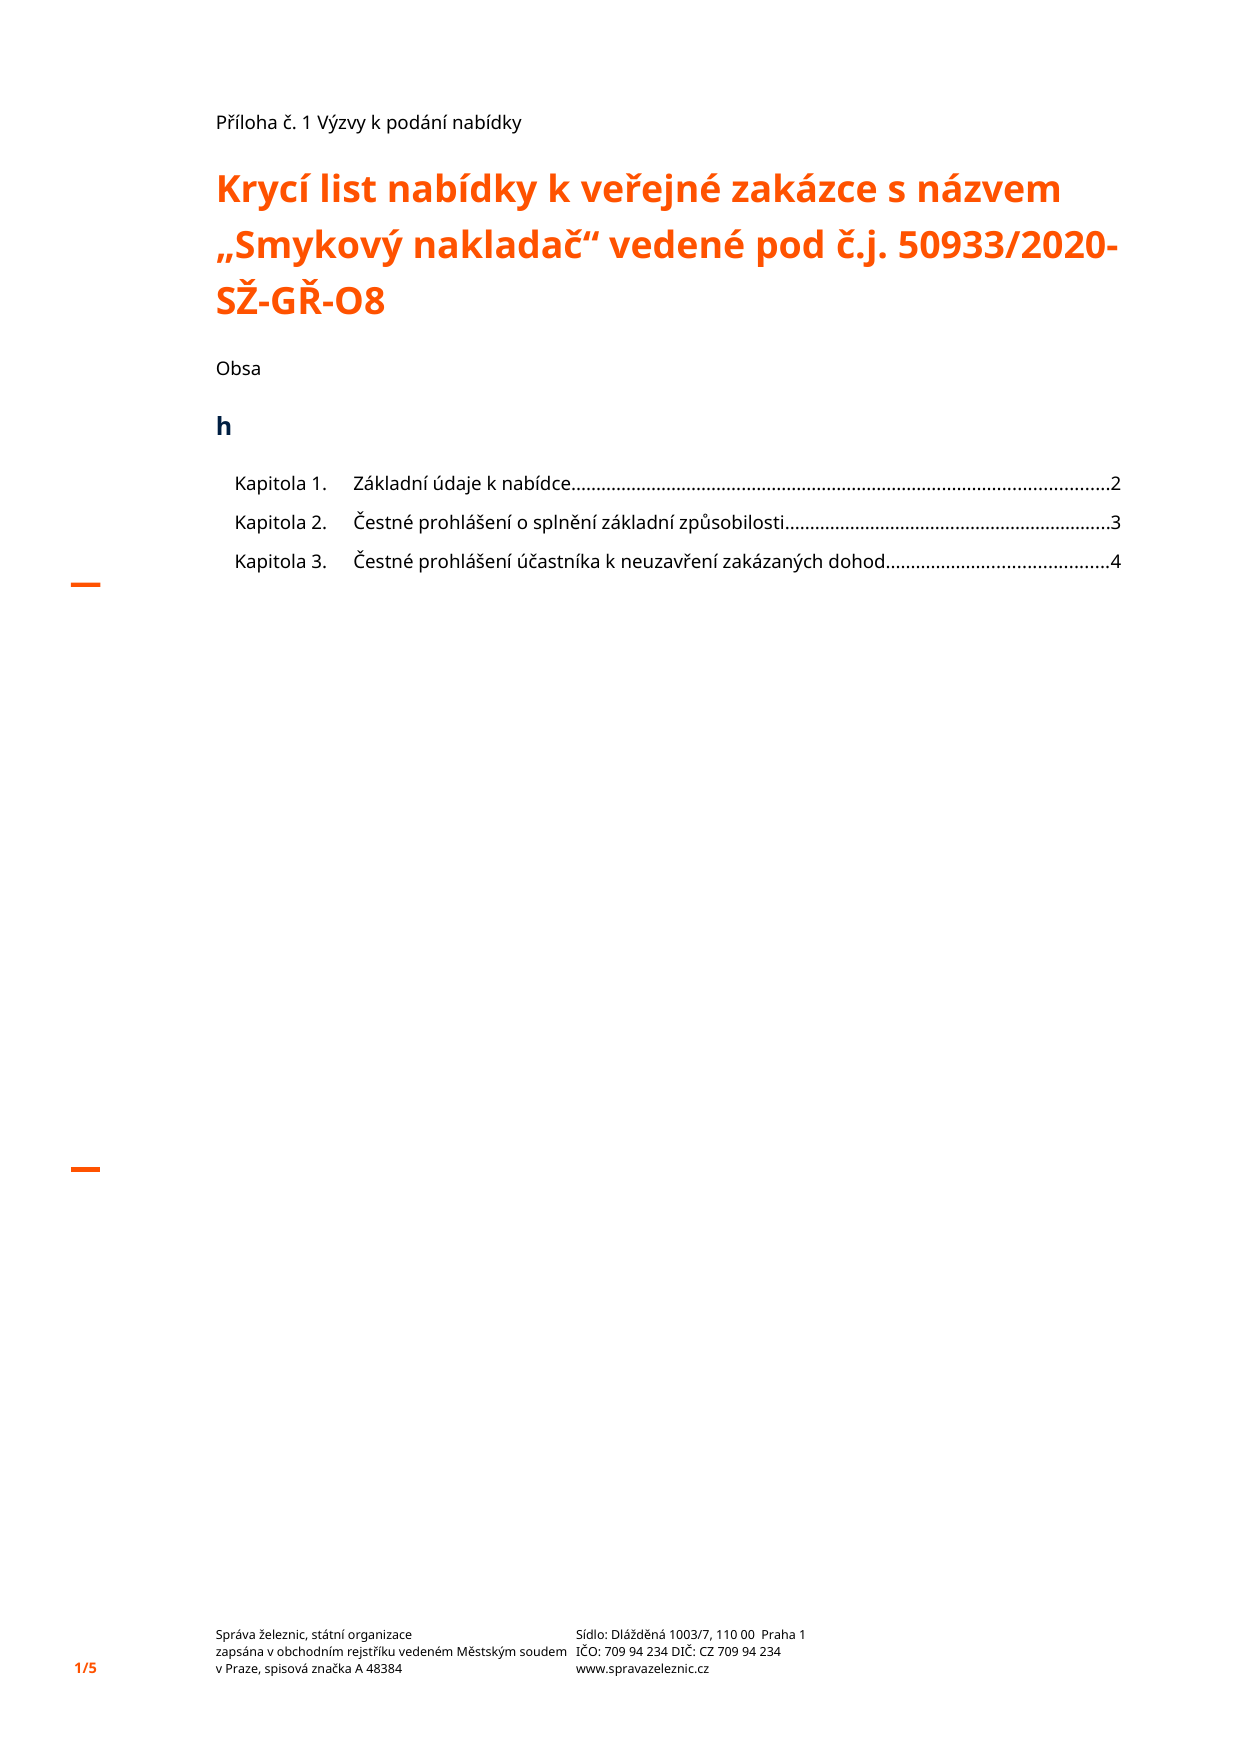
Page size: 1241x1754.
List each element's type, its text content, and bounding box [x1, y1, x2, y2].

text Příloha č. 1 Výzvy k podání nabídky [216, 109, 1122, 135]
text Krycí list nabídky k veřejné zakázce s názvem „Smykový nakladač“ vedené pod č.j. 50933/2020-SŽ-GŘ-O8 [216, 162, 1122, 326]
